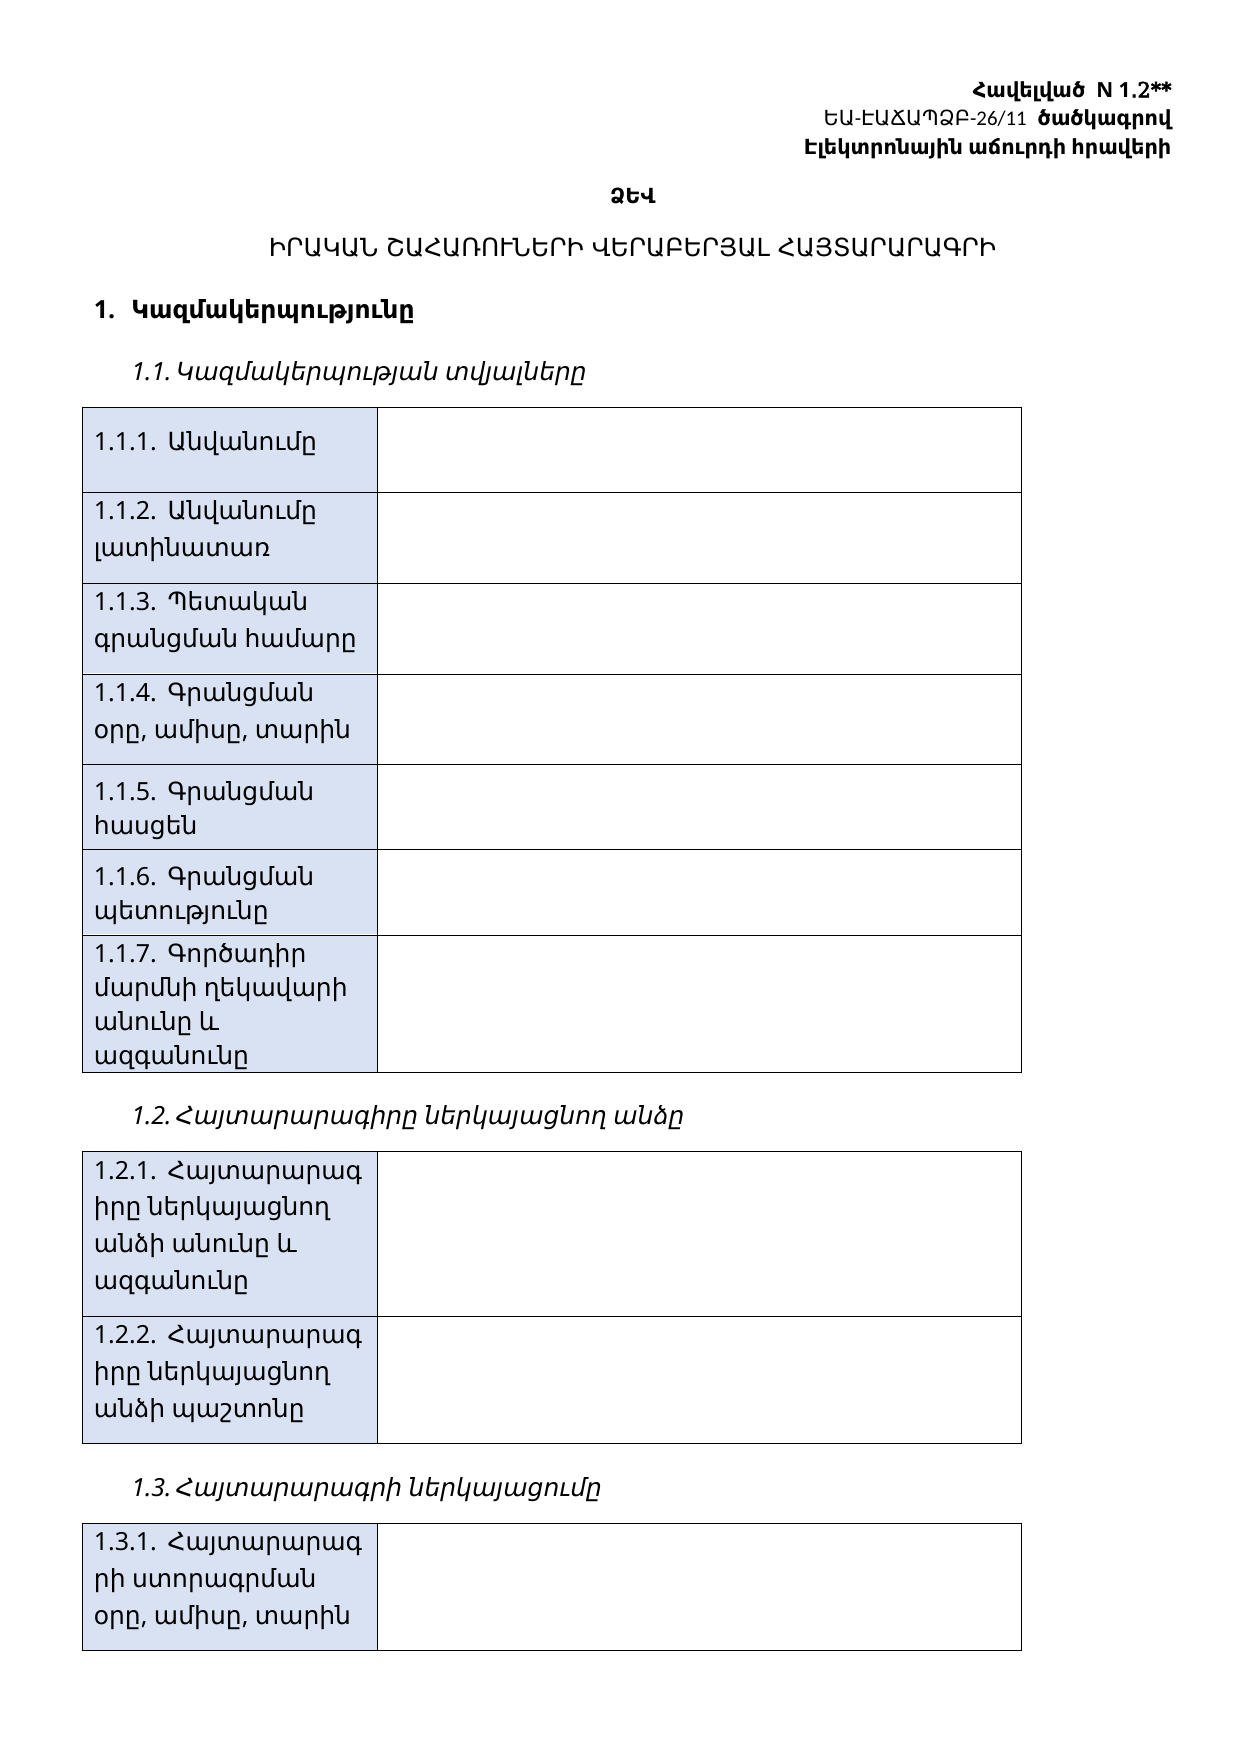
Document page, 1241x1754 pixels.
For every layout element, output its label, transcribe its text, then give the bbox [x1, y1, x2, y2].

table_cell Պետական գրանցման համարը [83, 584, 377, 673]
table_cell Անվանումը լատինատառ [83, 493, 377, 583]
table_cell [378, 675, 1021, 764]
text ԵԱ-ԷԱՃԱՊՁԲ-26/11 ծածկագրով [94, 103, 1171, 132]
table_header [378, 1152, 1021, 1316]
table_cell Հայտարարագիրը ներկայացնող անձի պաշտոնը [83, 1317, 377, 1443]
text ՁԵՎ [94, 184, 1171, 209]
text Հավելված N 1․2** [94, 75, 1171, 103]
list Հայտարարագիրը ներկայացնող անձը [131, 1098, 1171, 1132]
list Կազմակերպությունը [94, 291, 1171, 326]
table_header Հայտարարագիրը ներկայացնող անձի անունը և ազգանունը [83, 1152, 377, 1316]
text Էլեկտրոնային աճուրդի հրավերի [94, 132, 1171, 160]
text ԻՐԱԿԱՆ ՇԱՀԱՌՈՒՆԵՐԻ ՎԵՐԱԲԵՐՅԱԼ ՀԱՅՏԱՐԱՐԱԳՐԻ [94, 233, 1171, 262]
table_header [378, 1524, 1021, 1650]
table_cell [378, 1317, 1021, 1443]
table_cell Գրանցման օրը, ամիսը, տարին [83, 675, 377, 764]
list Հայտարարագրի ներկայացումը [131, 1469, 1171, 1503]
table_cell [378, 584, 1021, 673]
table_cell Գրանցման հասցեն [83, 765, 377, 849]
table_cell [378, 850, 1021, 934]
table_header [378, 408, 1021, 492]
table_cell [378, 765, 1021, 849]
table_header Անվանումը [83, 408, 377, 492]
table_cell Գործադիր մարմնի ղեկավարի անունը և ազգանունը [83, 936, 377, 1072]
table_cell Գրանցման պետությունը [83, 850, 377, 934]
list Կազմակերպության տվյալները [131, 353, 1171, 387]
table_cell [378, 936, 1021, 1072]
table_cell [378, 493, 1021, 583]
table_header Հայտարարագրի ստորագրման օրը, ամիսը, տարին [83, 1524, 377, 1650]
